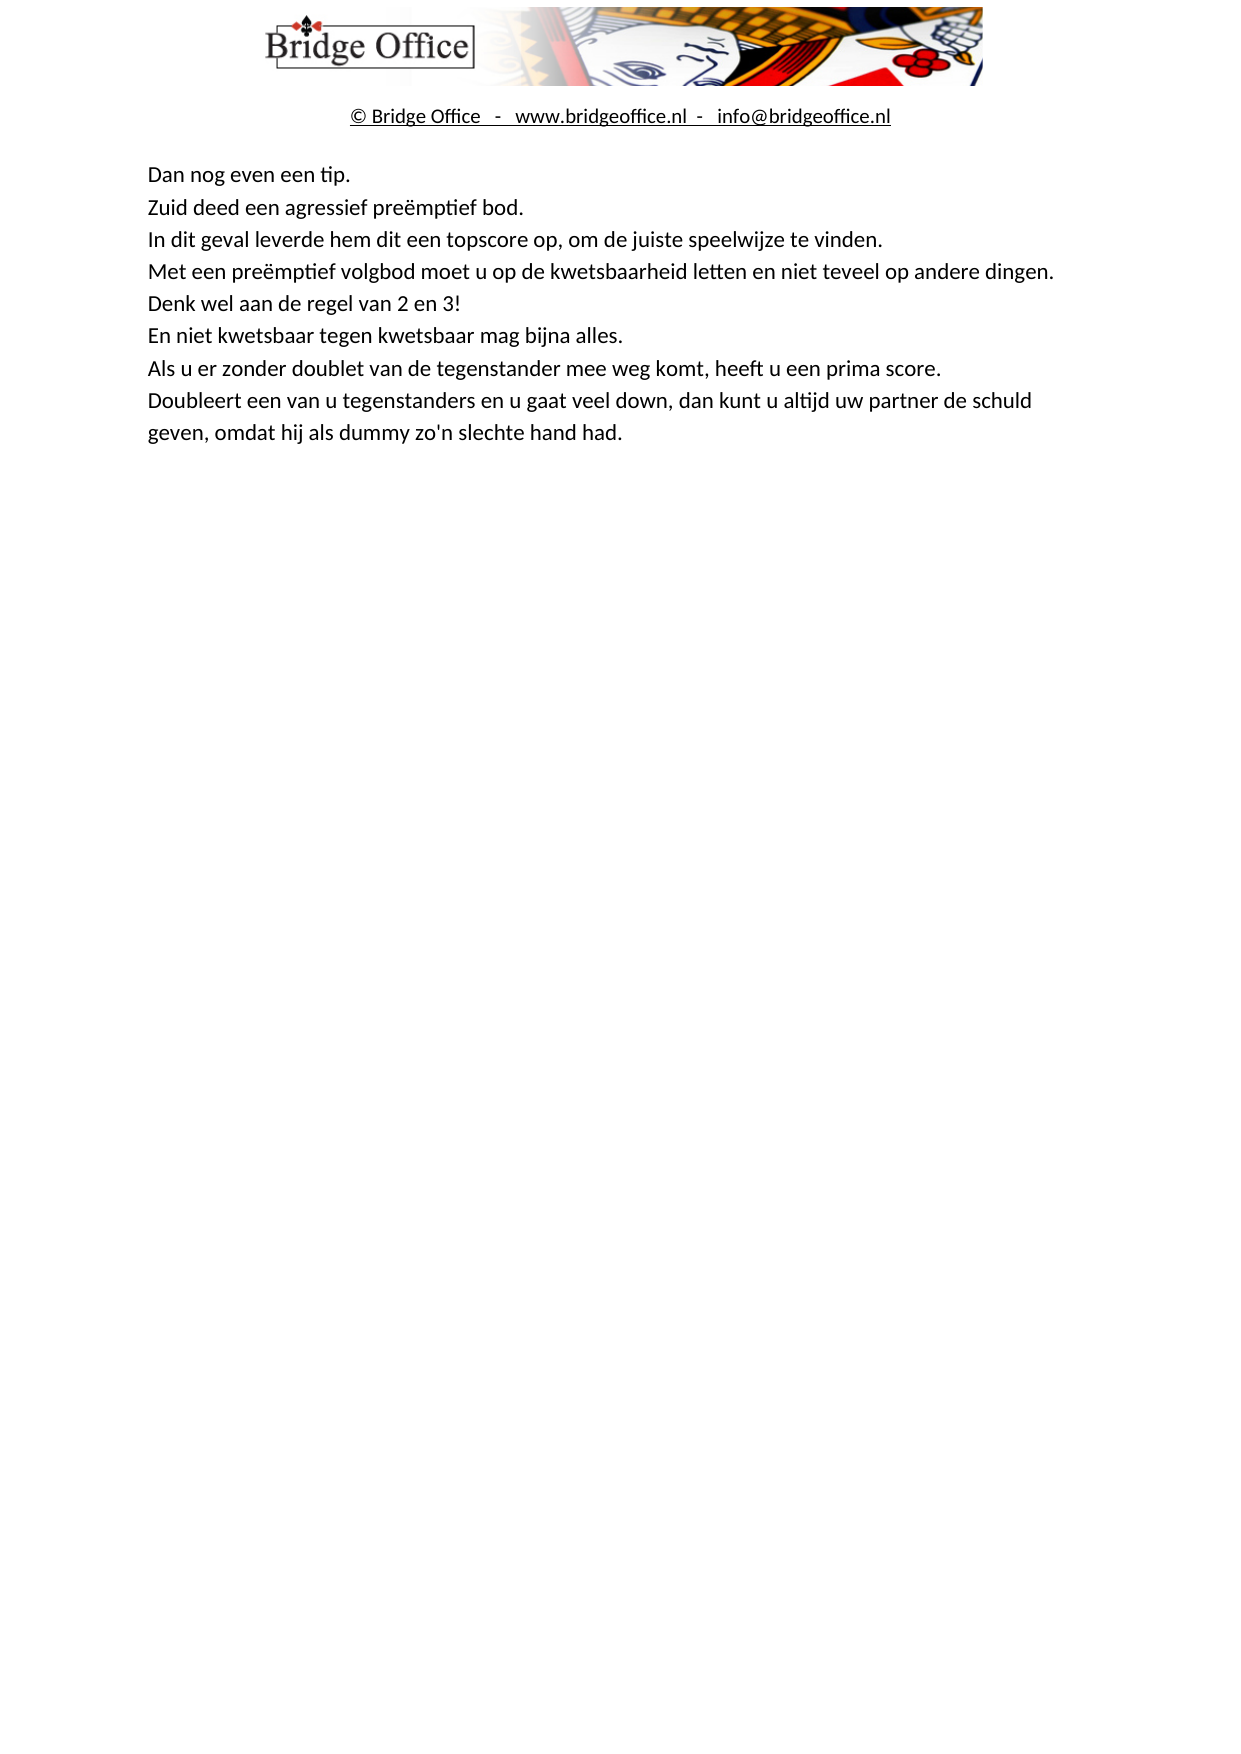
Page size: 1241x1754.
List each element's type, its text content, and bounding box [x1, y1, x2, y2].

text Doubleert een van u tegenstanders en u gaat veel down, dan kunt u altijd uw partner de schuld geven, omdat hij als dummy zo'n slechte hand had. [148, 386, 1093, 446]
text Zuid deed een agressief preëmptief bod. [148, 193, 1093, 221]
picture [238, 7, 982, 85]
text Als u er zonder doublet van de tegenstander mee weg komt, heeft u een prima score. [148, 354, 1093, 382]
text Dan nog even een tip. [148, 161, 1093, 188]
text Met een preëmptief volgbod moet u op de kwetsbaarheid letten en niet teveel op andere dingen. [148, 257, 1093, 285]
text Denk wel aan de regel van 2 en 3! [148, 289, 1093, 317]
text En niet kwetsbaar tegen kwetsbaar mag bijna alles. [148, 321, 1093, 349]
text In dit geval leverde hem dit een topscore op, om de juiste speelwijze te vinden. [148, 225, 1093, 253]
